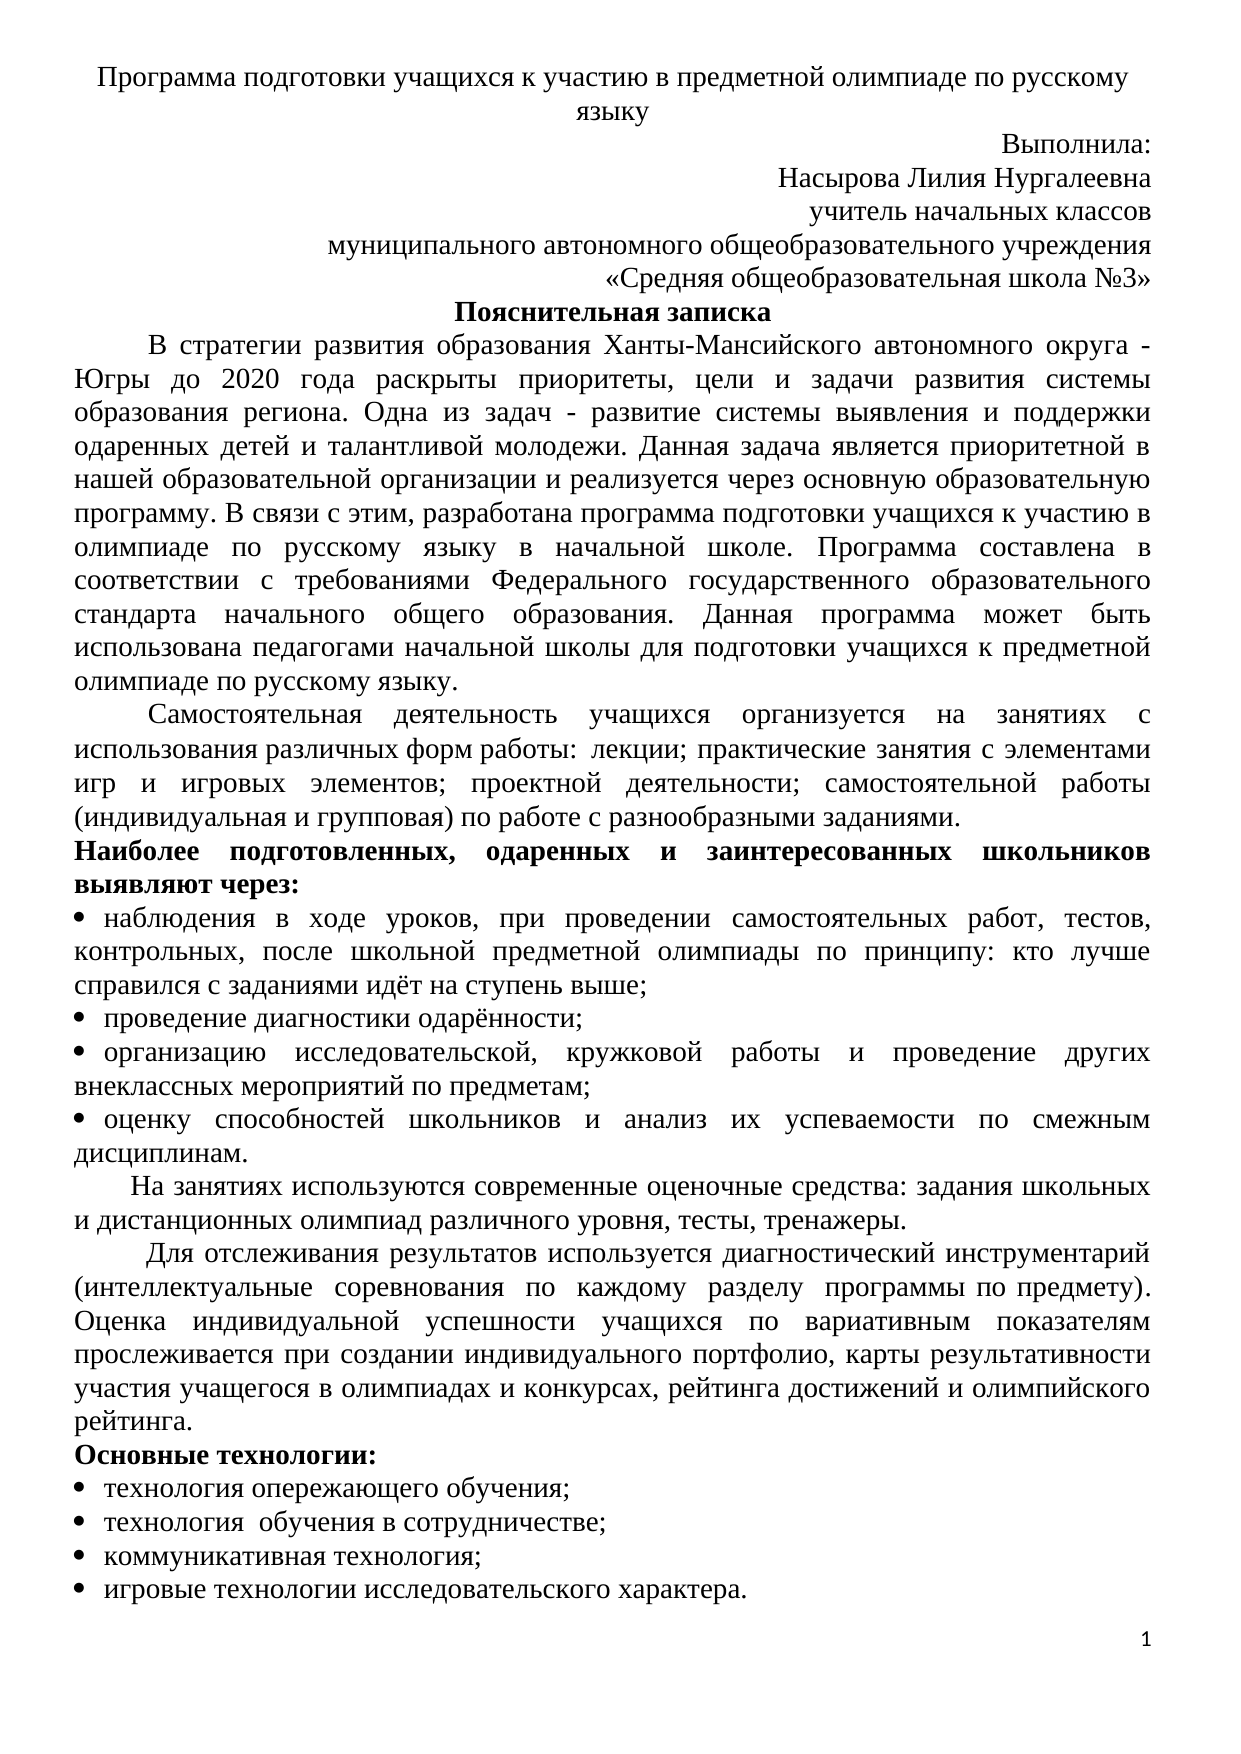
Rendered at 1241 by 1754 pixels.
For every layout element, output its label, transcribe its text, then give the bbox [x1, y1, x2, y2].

text Выполнила: [74, 126, 1152, 160]
text Самостоятельная деятельность учащихся организуется на занятиях с использования различных форм работы: лекции; практические занятия с элементами игр и игровых элементов; проектной деятельности; самостоятельной работы (индивидуальная и групповая) по работе с разнообразными заданиями. [74, 696, 1152, 833]
list организацию исследовательской, кружковой работы и проведение других внеклассных мероприятий по предметам; [74, 1034, 1152, 1101]
text В стратегии развития образования Ханты-Мансийского автономного округа - Югры до 2020 года раскрыты приоритеты, цели и задачи развития системы образования региона. Одна из задач - развитие системы выявления и поддержки одаренных детей и талантливой молодежи. Данная задача является приоритетной в нашей образовательной организации и реализуется через основную образовательную программу. В связи с этим, разработана программа подготовки учащихся к участию в олимпиаде по русскому языку в начальной школе. Программа составлена в соответствии с требованиями Федерального государственного образовательного стандарта начального общего образования. Данная программа может быть использована педагогами начальной школы для подготовки учащихся к предметной олимпиаде по русскому языку. [74, 327, 1152, 696]
list игровые технологии исследовательского характера. [74, 1571, 1152, 1605]
text «Средняя общеобразовательная школа №3» [74, 260, 1152, 294]
list коммуникативная технология; [74, 1538, 1152, 1571]
text Пояснительная записка [74, 294, 1152, 327]
text учитель начальных классов [74, 193, 1152, 227]
list оценку способностей школьников и анализ их успеваемости по смежным дисциплинам. [74, 1101, 1152, 1168]
text муниципального автономного общеобразовательного учреждения [74, 227, 1152, 260]
text На занятиях используются современные оценочные средства: задания школьных и дистанционных олимпиад различного уровня, тесты, тренажеры. [74, 1168, 1152, 1236]
list технология опережающего обучения; [74, 1470, 1152, 1504]
text Программа подготовки учащихся к участию в предметной олимпиаде по русскому языку [74, 59, 1152, 126]
list технология обучения в сотрудничестве; [74, 1504, 1152, 1538]
text Для отслеживания результатов используется диагностический инструментарий (интеллектуальные соревнования по каждому разделу программы по предмету). Оценка индивидуальной успешности учащихся по вариативным показателям прослеживается при создании индивидуального портфолио, карты результативности участия учащегося в олимпиадах и конкурсах, рейтинга достижений и олимпийского рейтинга. [74, 1236, 1152, 1437]
list наблюдения в ходе уроков, при проведении самостоятельных работ, тестов, контрольных, после школьной предметной олимпиады по принципу: кто лучше справился с заданиями идёт на ступень выше; [74, 900, 1152, 1001]
text Основные технологии: [74, 1437, 1152, 1470]
list проведение диагностики одарённости; [74, 1001, 1152, 1034]
text Насырова Лилия Нургалеевна [74, 160, 1152, 193]
text Наиболее подготовленных, одаренных и заинтересованных школьников выявляют через: [74, 833, 1152, 900]
